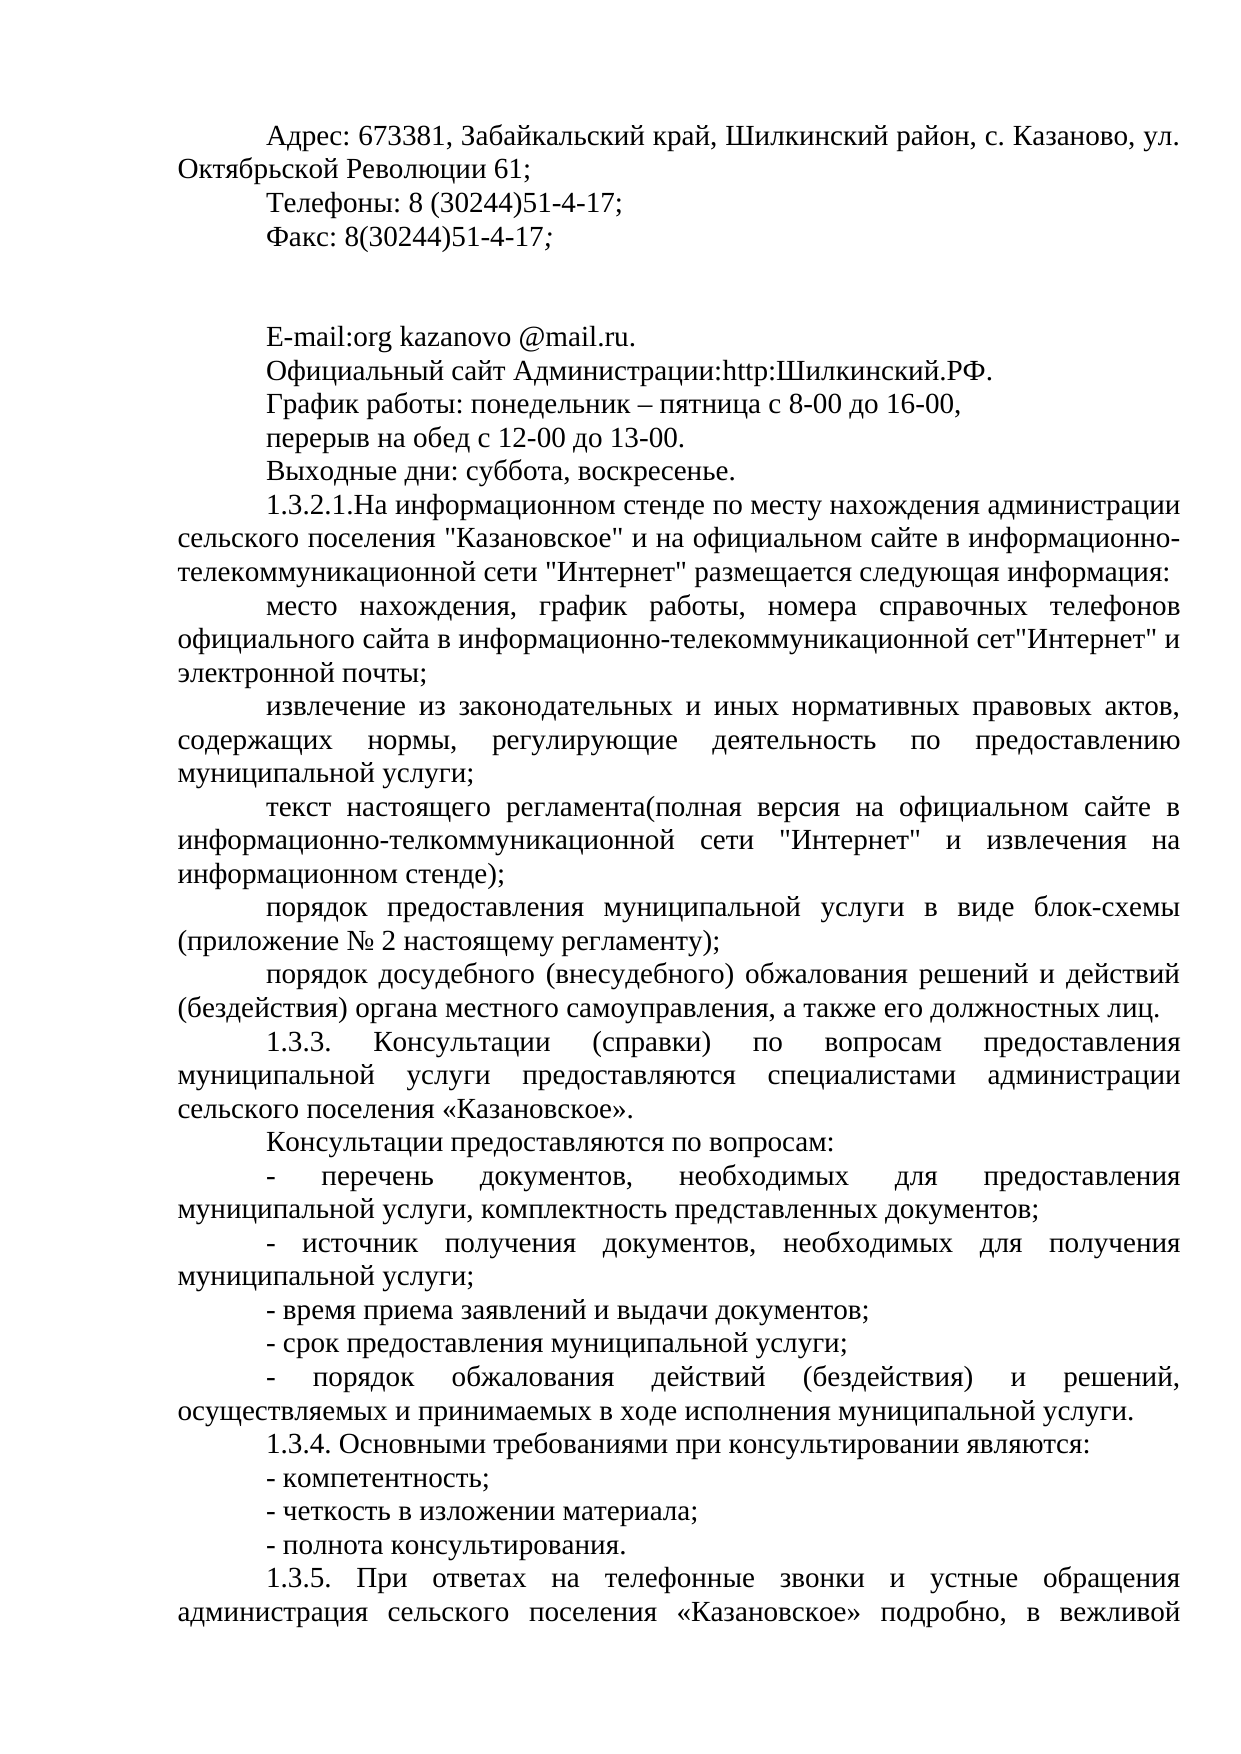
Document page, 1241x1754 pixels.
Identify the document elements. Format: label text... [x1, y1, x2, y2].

text - четкость в изложении материала; [177, 1493, 1181, 1527]
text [177, 1560, 1181, 1627]
text порядок досудебного (внесудебного) обжалования решений и действий (бездействия) органа местного самоуправления, а также его должностных лиц. [177, 957, 1181, 1024]
text Консультации предоставляются по вопросам: [177, 1124, 1181, 1158]
list Официальный сайт Администрации:http:Шилкинский.РФ. [192, 353, 1181, 386]
text - срок предоставления муниципальной услуги; [177, 1326, 1181, 1359]
text 1.3.3. Консультации (справки) по вопросам предоставления муниципальной услуги предоставляются специалистами администрации сельского поселения «Казановское». [177, 1024, 1181, 1124]
text извлечение из законодательных и иных нормативных правовых актов, содержащих нормы, регулирующие деятельность по предоставлению муниципальной услуги; [177, 688, 1181, 789]
list E-mail:org kazanovo @mail.ru. [192, 319, 1181, 353]
text порядок предоставления муниципальной услуги в виде блок-схемы (приложение № 2 настоящему регламенту); [177, 889, 1181, 957]
text - время приема заявлений и выдачи документов; [177, 1292, 1181, 1326]
text 1.3.2.1.На информационном стенде по месту нахождения администрации сельского поселения "Казановское" и на официальном сайте в информационно-телекоммуникационной сети "Интернет" размещается следующая информация: [177, 487, 1181, 588]
text 1.3.4. Основными требованиями при консультировании являются: [177, 1426, 1181, 1460]
text Телефоны: 8 (30244)51-4-17; [192, 185, 1181, 219]
text Адрес: 673381, Забайкальский край, Шилкинский район, с. Казаново, ул. Октябрьской Революции 61; [177, 118, 1181, 185]
text - порядок обжалования действий (бездействия) и решений, осуществляемых и принимаемых в ходе исполнения муниципальной услуги. [177, 1359, 1181, 1426]
text место нахождения, график работы, номера справочных телефонов официального сайта в информационно-телекоммуникационной сет"Интернет" и электронной почты; [177, 588, 1181, 688]
text текст настоящего регламента(полная версия на официальном сайте в информационно-телкоммуникационной сети "Интернет" и извлечения на информационном стенде); [177, 789, 1181, 889]
text - перечень документов, необходимых для предоставления муниципальной услуги, комплектность представленных документов; [177, 1158, 1181, 1225]
text - компетентность; [177, 1460, 1181, 1493]
text Факс: 8(30244)51-4-17; [192, 219, 1181, 252]
text - источник получения документов, необходимых для получения муниципальной услуги; [177, 1225, 1181, 1292]
text перерыв на обед с 12-00 до 13-00. [177, 420, 1181, 453]
text График работы: понедельник – пятница с 8-00 до 16-00, [177, 386, 1181, 420]
text - полнота консультирования. [177, 1527, 1181, 1560]
text Выходные дни: суббота, воскресенье. [177, 453, 1181, 487]
